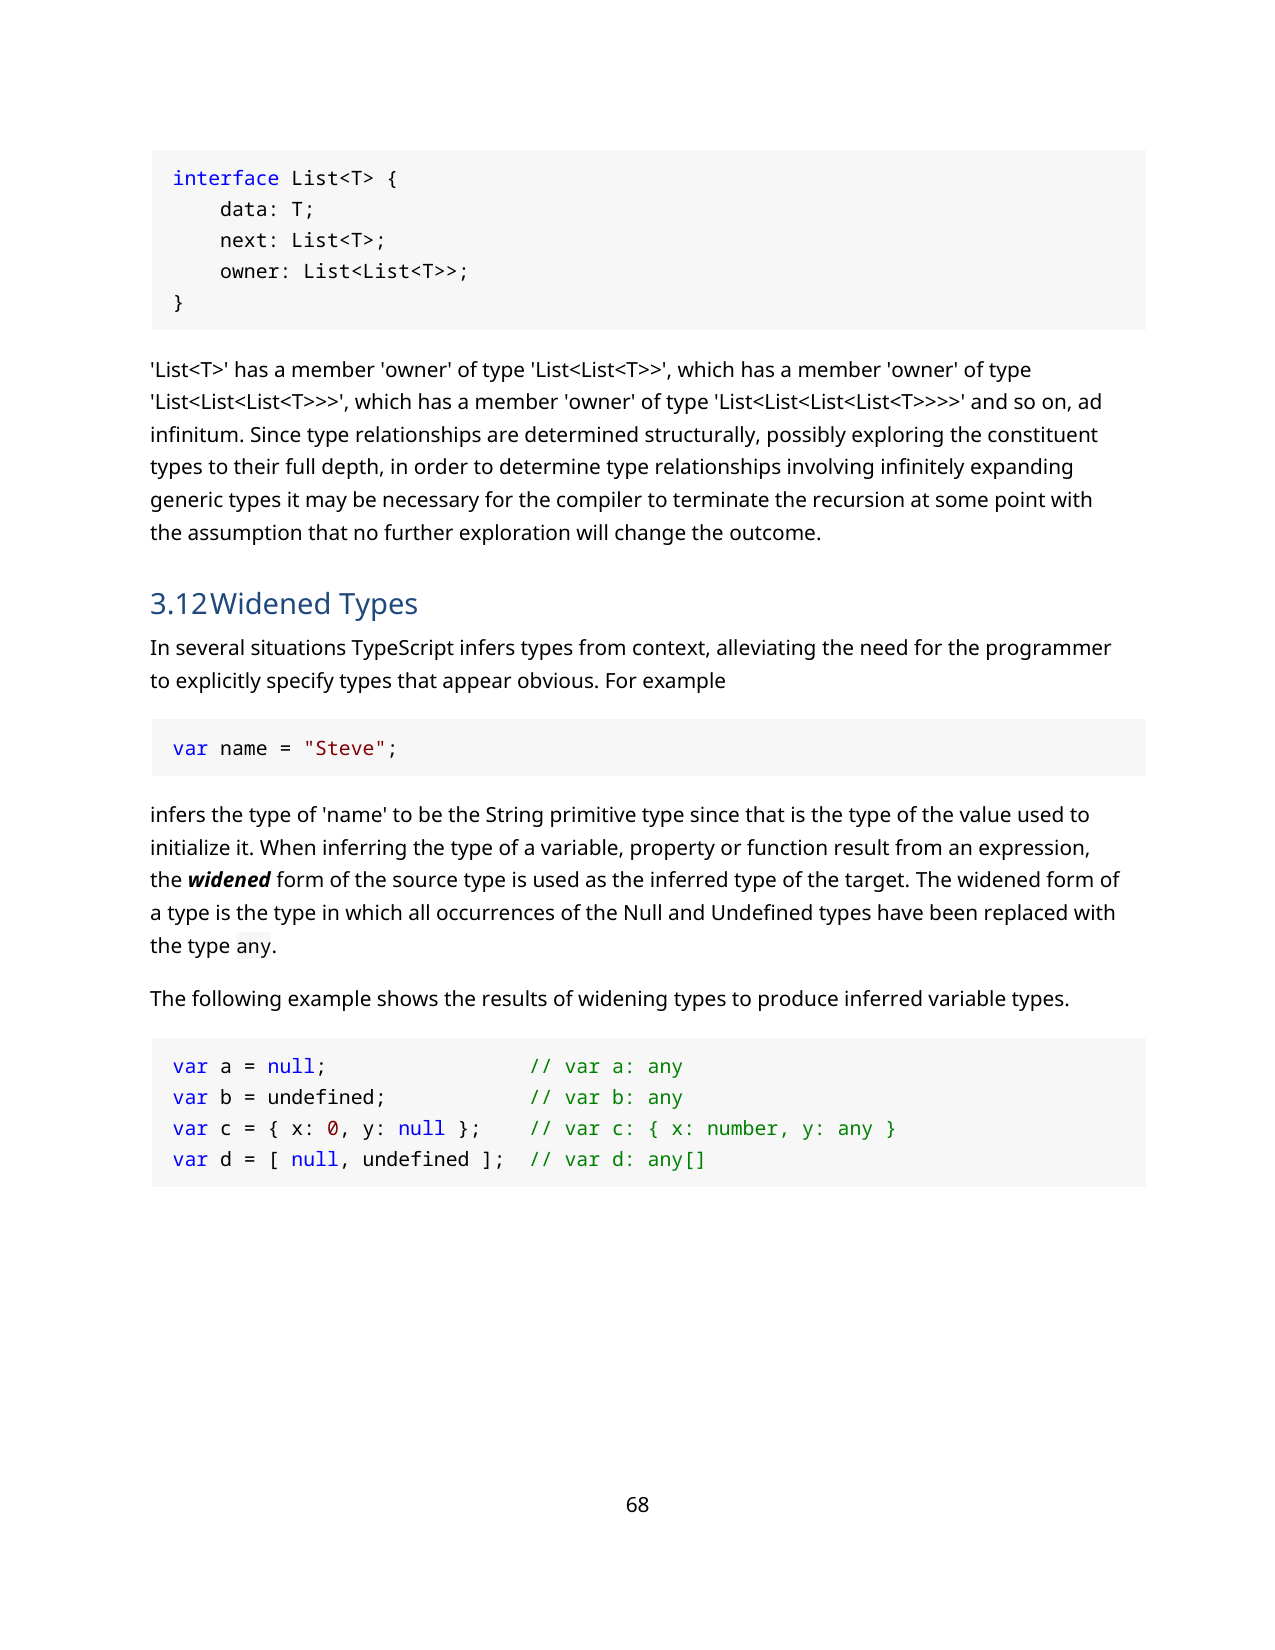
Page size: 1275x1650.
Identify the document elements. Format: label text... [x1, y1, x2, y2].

text infers the type of 'name' to be the String primitive type since that is the type of the value used to initialize it. When inferring the type of a variable, property or function result from an expression, the widened form of the source type is used as the inferred type of the target. The widened form of a type is the type in which all occurrences of the Null and Undefined types have been replaced with the type any. [150, 800, 1125, 959]
text var a = null; // var a: any var b = undefined; // var b: any var c = { x: 0, y: null }; // var c: { x: number, y: any } var d = [ null, undefined ]; // var d: any[] [164, 1050, 1133, 1174]
text var name = "Steve"; [164, 732, 1133, 763]
text In several situations TypeScript infers types from context, alleviating the need for the programmer to explicitly specify types that appear obvious. For example [150, 633, 1125, 694]
subtitle Widened Types [150, 584, 1125, 623]
text interface List<T> { data: T; next: List<T>; owner: List<List<T>>; } [164, 163, 1133, 317]
text 'List<T>' has a member 'owner' of type 'List<List<T>>', which has a member 'owner' of type 'List<List<List<T>>>', which has a member 'owner' of type 'List<List<List<List<T>>>>' and so on, ad infinitum. Since type relationships are determined structurally, possibly exploring the constituent types to their full depth, in order to determine type relationships involving infinitely expanding generic types it may be necessary for the compiler to terminate the recursion at some point with the assumption that no further exploration will change the outcome. [150, 355, 1125, 546]
text The following example shows the results of widening types to produce inferred variable types. [150, 984, 1125, 1013]
